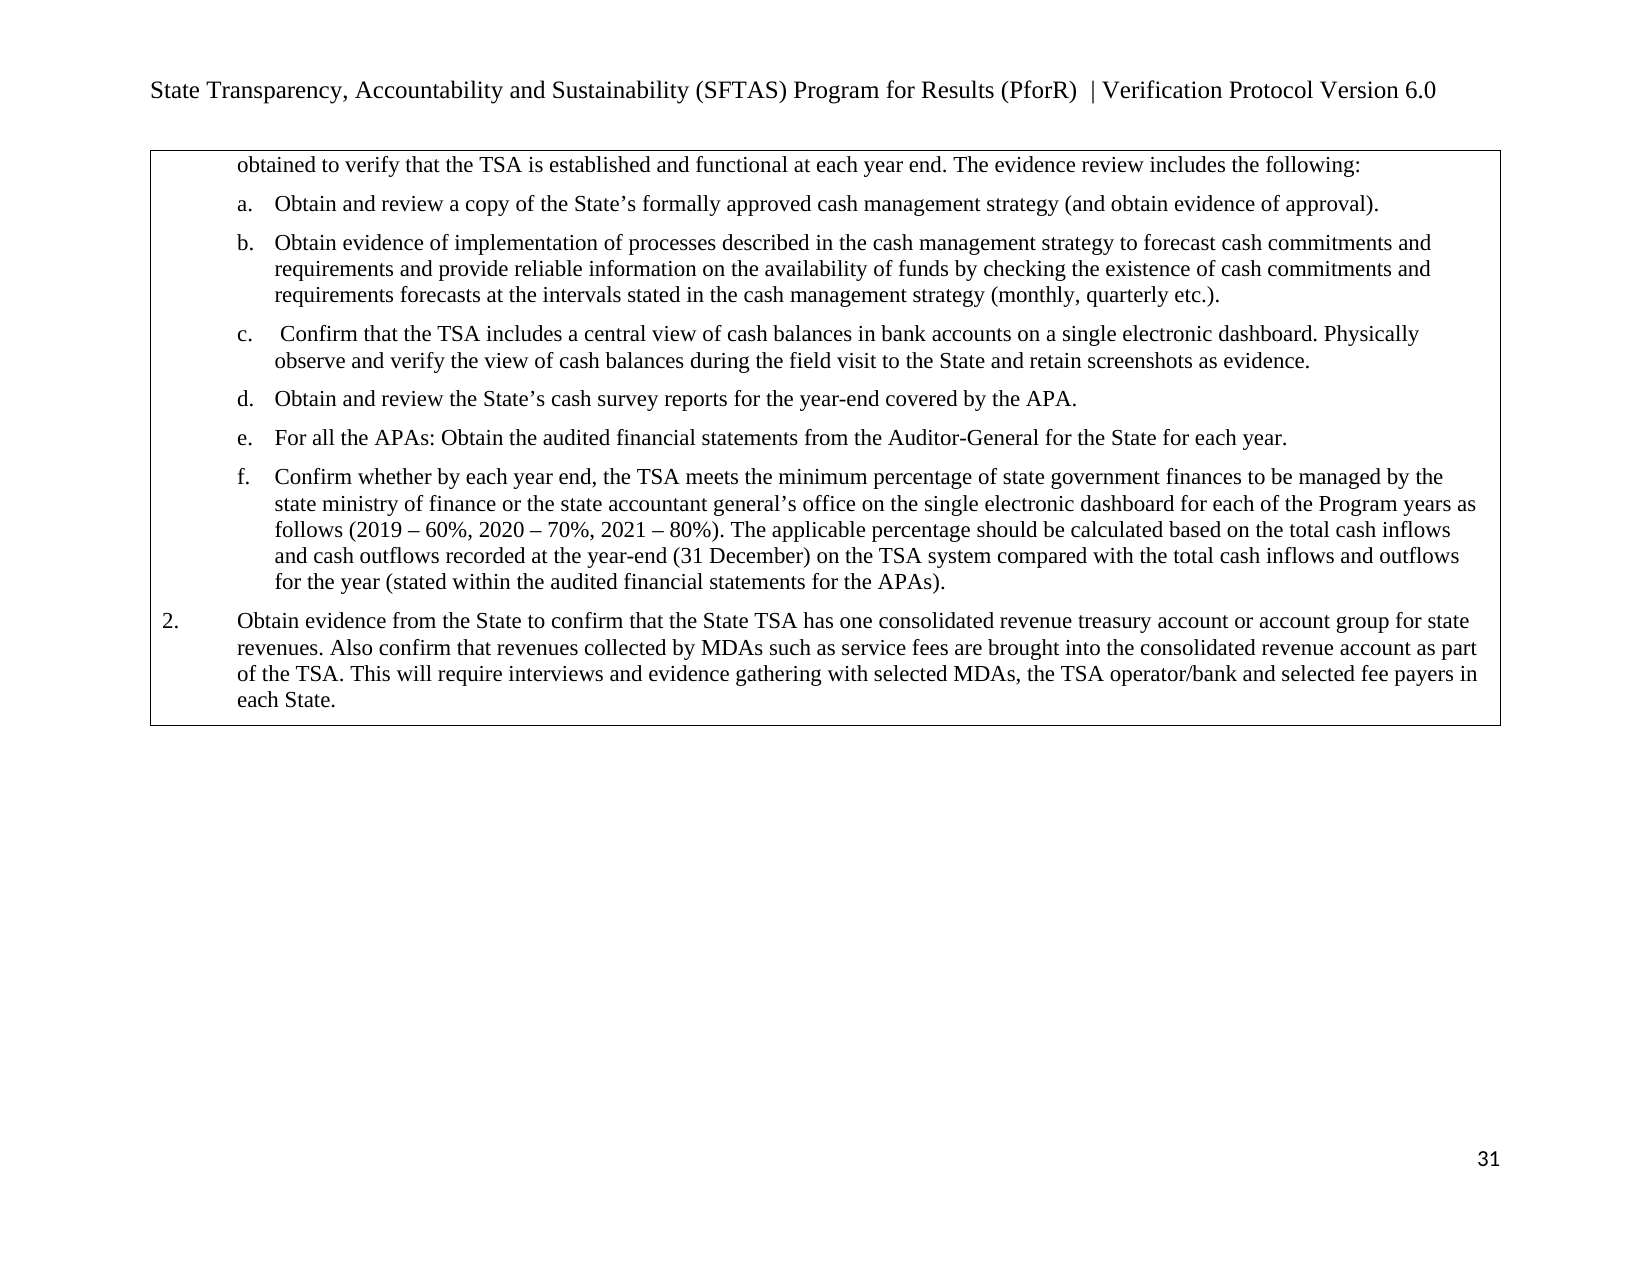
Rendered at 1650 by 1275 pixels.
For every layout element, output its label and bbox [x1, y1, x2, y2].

table_cell [151, 151, 1500, 725]
